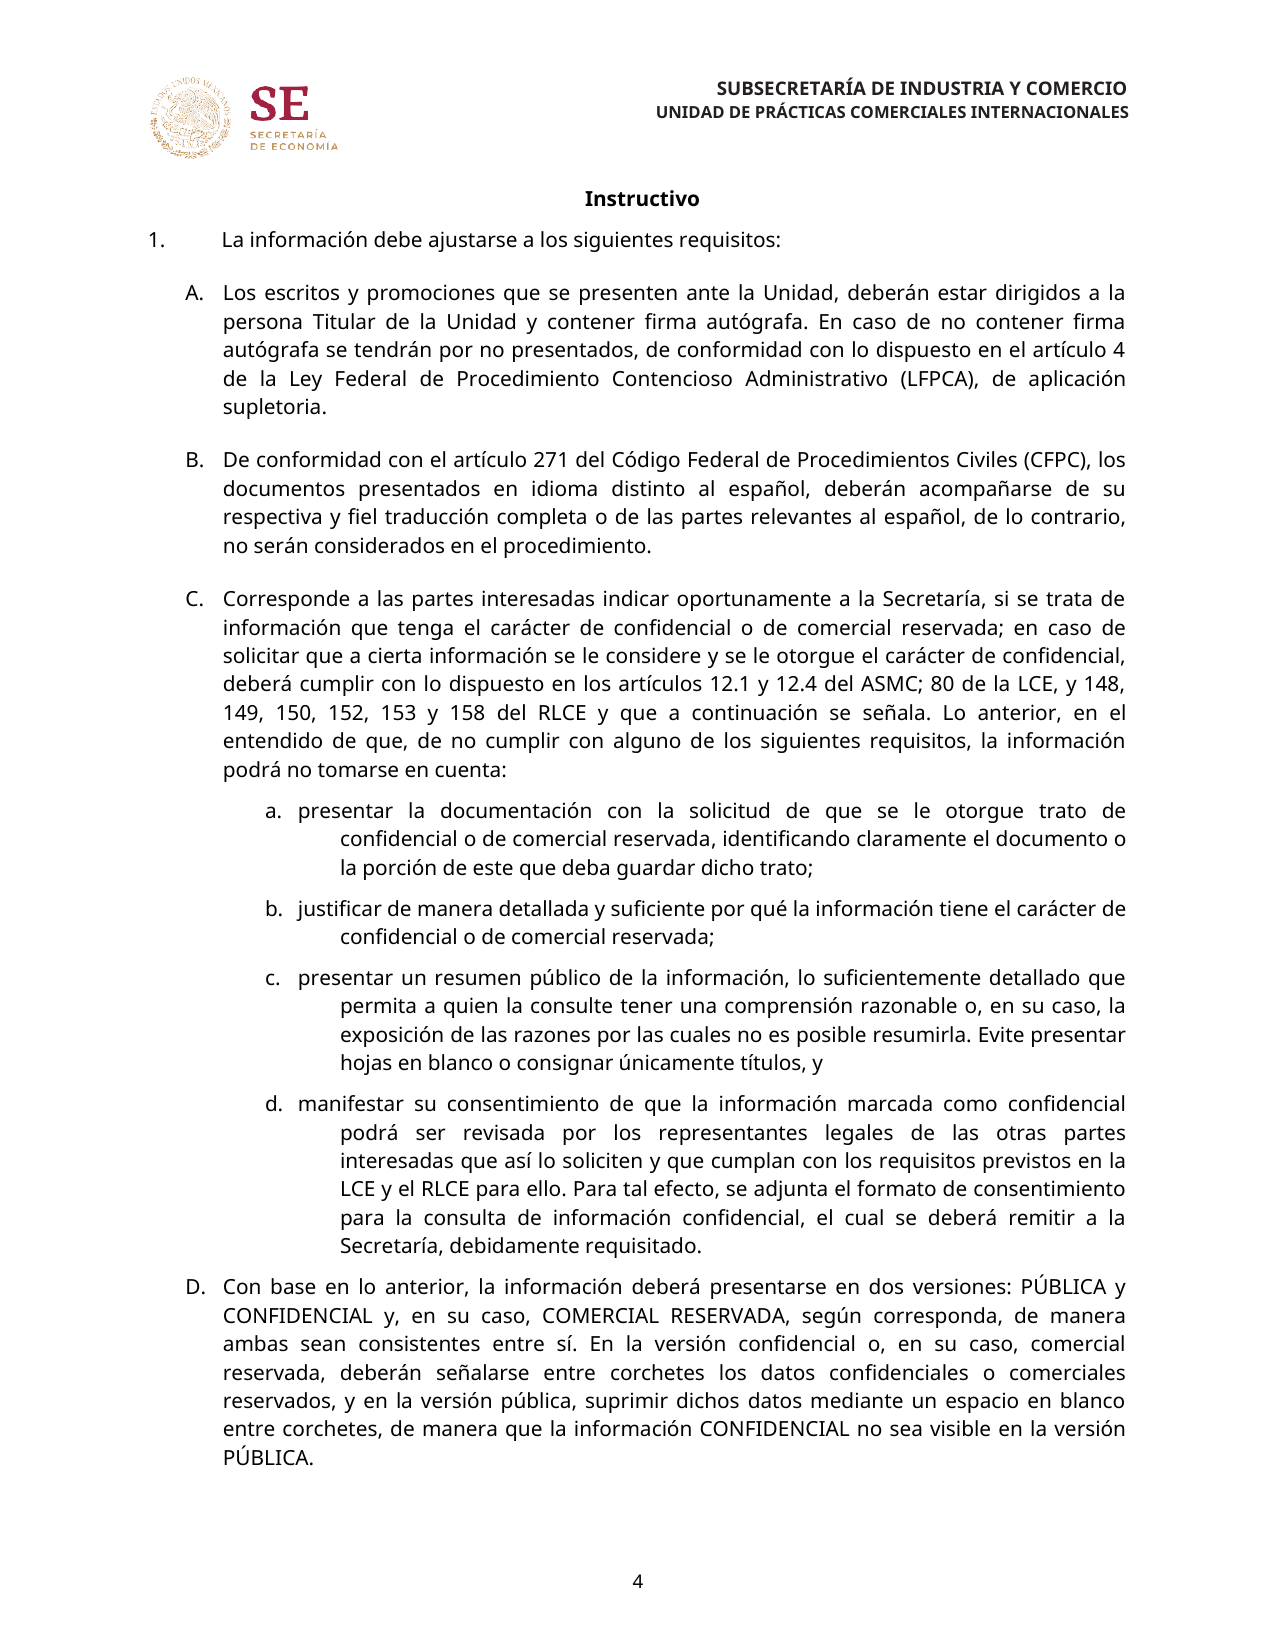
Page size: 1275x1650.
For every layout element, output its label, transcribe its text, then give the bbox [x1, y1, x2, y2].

list justificar de manera detallada y suficiente por qué la información tiene el carácter de confidencial o de comercial reservada; [265, 894, 1127, 951]
list Corresponde a las partes interesadas indicar oportunamente a la Secretaría, si se trata de información que tenga el carácter de confidencial o de comercial reservada; en caso de solicitar que a cierta información se le considere y se le otorgue el carácter de confidencial, deberá cumplir con lo dispuesto en los artículos 12.1 y 12.4 del ASMC; 80 de la LCE, y 148, 149, 150, 152, 153 y 158 del RLCE y que a continuación se señala. Lo anterior, en el entendido de que, de no cumplir con alguno de los siguientes requisitos, la información podrá no tomarse en cuenta: [185, 584, 1127, 783]
picture [279, 86, 308, 120]
list Los escritos y promociones que se presenten ante la Unidad, deberán estar dirigidos a la persona Titular de la Unidad y contener firma autógrafa. En caso de no contener firma autógrafa se tendrán por no presentados, de conformidad con lo dispuesto en el artículo 4 de la Ley Federal de Procedimiento Contencioso Administrativo (LFPCA), de aplicación supletoria. [185, 278, 1127, 421]
list De conformidad con el artículo 271 del Código Federal de Procedimientos Civiles (CFPC), los documentos presentados en idioma distinto al español, deberán acompañarse de su respectiva y fiel traducción completa o de las partes relevantes al español, de lo contrario, no serán considerados en el procedimiento. [185, 446, 1127, 559]
picture [150, 77, 231, 159]
list Con base en lo anterior, la información deberá presentarse en dos versiones: PÚBLICA y CONFIDENCIAL y, en su caso, COMERCIAL RESERVADA, según corresponda, de manera ambas sean consistentes entre sí. En la versión confidencial o, en su caso, comercial reservada, deberán señalarse entre corchetes los datos confidenciales o comerciales reservados, y en la versión pública, suprimir dichos datos mediante un espacio en blanco entre corchetes, de manera que la información CONFIDENCIAL no sea visible en la versión PÚBLICA. [185, 1272, 1127, 1471]
picture [250, 129, 338, 150]
subtitle Instructivo [148, 184, 1137, 212]
list manifestar su consentimiento de que la información marcada como confidencial podrá ser revisada por los representantes legales de las otras partes interesadas que así lo soliciten y que cumplan con los requisitos previstos en la LCE y el RLCE para ello. Para tal efecto, se adjunta el formato de consentimiento para la consulta de información confidencial, el cual se deberá remitir a la Secretaría, debidamente requisitado. [265, 1089, 1127, 1260]
list presentar un resumen público de la información, lo suficientemente detallado que permita a quien la consulte tener una comprensión razonable o, en su caso, la exposición de las razones por las cuales no es posible resumirla. Evite presentar hojas en blanco o consignar únicamente títulos, y [265, 963, 1127, 1077]
picture [251, 86, 276, 121]
list La información debe ajustarse a los siguientes requisitos: [148, 225, 1127, 253]
list presentar la documentación con la solicitud de que se le otorgue trato de confidencial o de comercial reservada, identificando claramente el documento o la porción de este que deba guardar dicho trato; [265, 796, 1127, 881]
